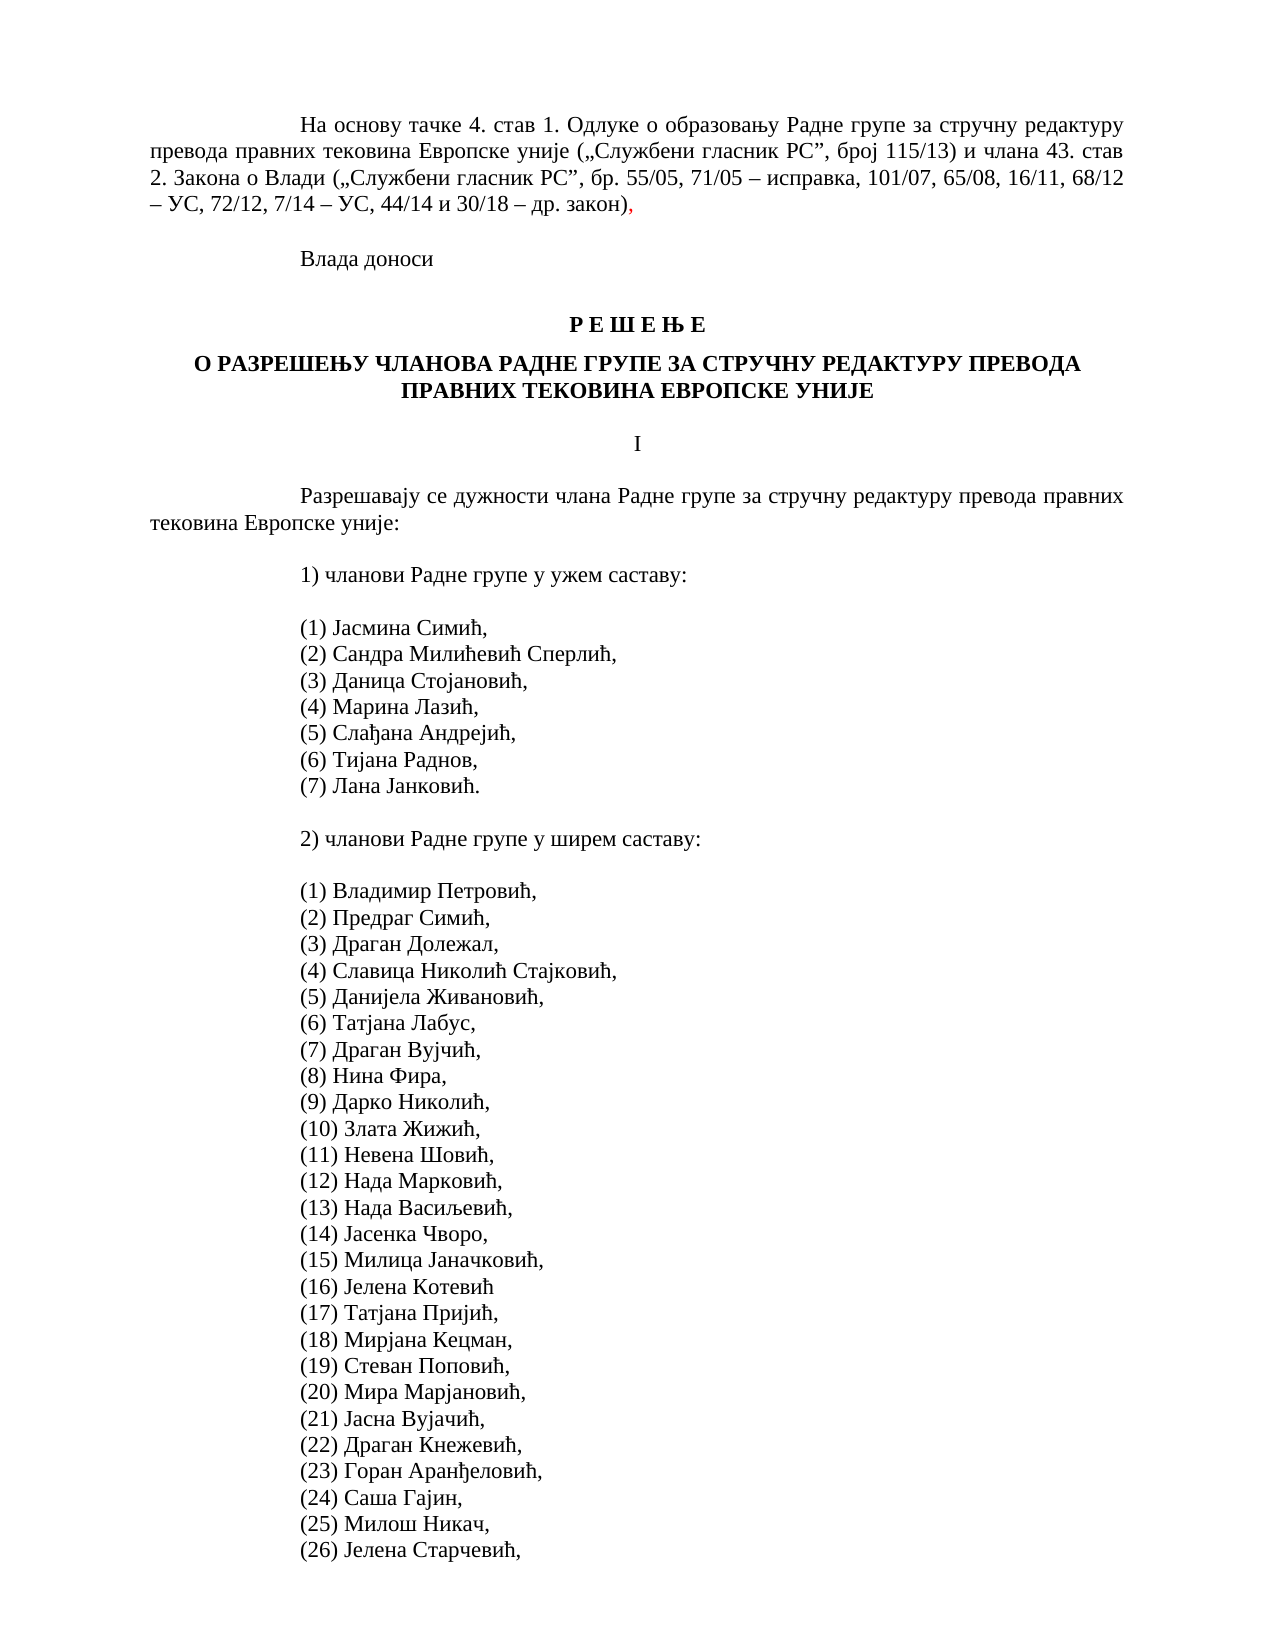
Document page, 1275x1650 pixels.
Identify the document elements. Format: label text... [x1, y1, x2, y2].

text (11) Невена Шовић, [150, 1141, 1125, 1167]
text (1) Владимир Петровић, [150, 878, 1125, 904]
text (8) Нина Фира, [150, 1062, 1125, 1088]
text (13) Нада Васиљевић, [150, 1194, 1125, 1220]
text (3) Даница Стојановић, [150, 667, 1125, 693]
text (15) Милица Јаначковић, [150, 1247, 1125, 1273]
text (7) Драган Вујчић, [150, 1036, 1125, 1062]
text (21) Јасна Вујачић, [150, 1405, 1125, 1431]
text (1) Јасмина Симић, [150, 614, 1125, 640]
text (16) Јелена Котевић [150, 1273, 1125, 1299]
text (18) Мирјана Кецман, [150, 1326, 1125, 1352]
text (24) Саша Гајин, [150, 1484, 1125, 1510]
text (26) Јелена Старчевић, [150, 1536, 1125, 1563]
text (14) Јасенка Чворо, [150, 1220, 1125, 1247]
text (22) Драган Кнежевић, [150, 1431, 1125, 1457]
text (7) Лана Јанковић. [150, 772, 1125, 798]
text (5) Данијела Живановић, [150, 983, 1125, 1009]
text (10) Злата Жижић, [150, 1115, 1125, 1141]
text (2) Предраг Симић, [150, 904, 1125, 930]
text I [150, 429, 1125, 456]
text Влада доноси [150, 245, 1125, 272]
text (23) Горан Аранђеловић, [150, 1457, 1125, 1484]
text (4) Марина Лазић, [150, 693, 1125, 719]
text (5) Слађана Андрејић, [150, 719, 1125, 746]
text Разрешавају се дужности члана Радне групе за стручну редактуру превода правних тековина Европске уније: [150, 482, 1125, 535]
text (9) Дарко Николић, [150, 1088, 1125, 1115]
text О РАЗРЕШЕЊУ ЧЛАНОВА РАДНЕ ГРУПЕ ЗА СТРУЧНУ РЕДАКТУРУ ПРЕВОДА ПРАВНИХ ТЕКОВИНА ЕВРОПСКЕ УНИЈЕ [150, 351, 1125, 403]
text На основу тачке 4. став 1. Одлуке о образовању Радне групе за стручну редактуру превода правних тековина Европске уније („Службени гласник РС”, број 115/13) и члана 43. став 2. Закона о Влади („Службени гласник РС”, бр. 55/05, 71/05 – исправка, 101/07, 65/08, 16/11, 68/12 – УС, 72/12, 7/14 – УС, 44/14 и 30/18 – др. закон), [150, 111, 1125, 216]
text (25) Милош Никач, [150, 1510, 1125, 1536]
text (19) Стеван Поповић, [150, 1352, 1125, 1378]
text (3) Драган Долежал, [150, 930, 1125, 957]
text (12) Нада Марковић, [150, 1167, 1125, 1194]
text 2) чланови Радне групе у ширем саставу: [300, 825, 1125, 851]
text Р Е Ш Е Њ Е [150, 311, 1125, 337]
text (20) Мира Марјановић, [150, 1378, 1125, 1405]
text (6) Татјана Лабус, [150, 1009, 1125, 1036]
text (4) Славица Николић Стајковић, [150, 957, 1125, 983]
text 1) чланови Радне групе у ужем саставу: [300, 561, 1125, 588]
text (6) Тијана Раднов, [150, 746, 1125, 772]
text (2) Сандра Милићевић Сперлић, [150, 640, 1125, 667]
text (17) Татјана Пријић, [150, 1299, 1125, 1326]
